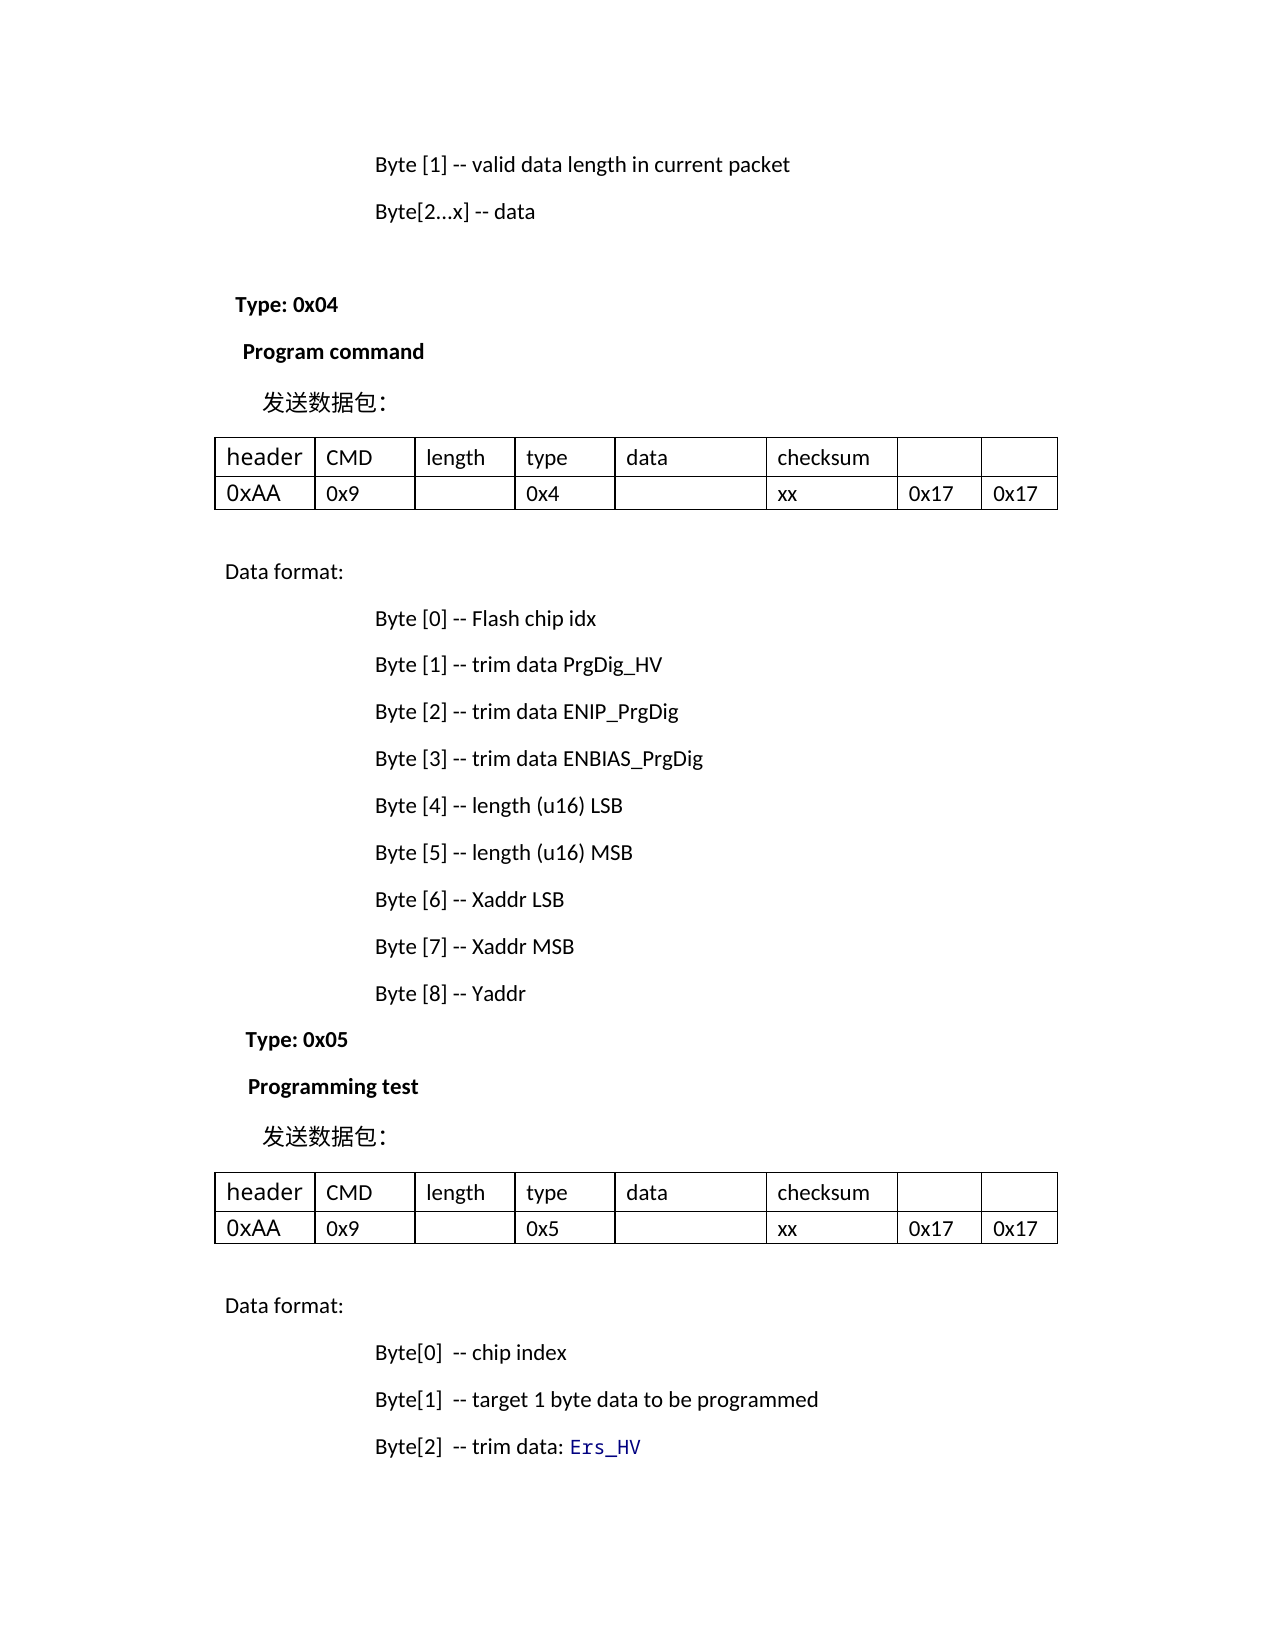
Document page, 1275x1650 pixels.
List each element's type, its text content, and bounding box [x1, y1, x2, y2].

table_cell [616, 477, 766, 508]
text Byte [3] -- trim data ENBIAS_PrgDig [300, 744, 1125, 772]
table_header [982, 438, 1057, 476]
table_header length [416, 1173, 514, 1211]
table_cell [416, 1212, 514, 1243]
table_header type [516, 438, 614, 476]
table_cell 0x9 [316, 1212, 414, 1243]
table_cell 0x17 [982, 1212, 1057, 1243]
text Byte [1] -- trim data PrgDig_HV [300, 651, 1125, 678]
text Byte[2] -- trim data: Ers_HV [300, 1432, 1125, 1460]
table_header length [416, 438, 514, 476]
text Type: 0x05 [225, 1026, 1125, 1053]
table_cell 0xAA [216, 1212, 314, 1243]
list 发送数据包： [262, 384, 1125, 418]
table_cell 0x17 [898, 1212, 981, 1243]
table_header [898, 1173, 981, 1211]
list 发送数据包： [262, 1119, 1125, 1152]
text Data format: [150, 557, 1125, 585]
text Byte [0] -- Flash chip idx [300, 604, 1125, 632]
table_header header [216, 438, 314, 476]
text Program command [150, 337, 1125, 366]
text Byte [2] -- trim data ENIP_PrgDig [300, 697, 1125, 725]
text Byte[0] -- chip index [300, 1338, 1125, 1367]
table_header header [216, 1173, 314, 1211]
table_cell xx [767, 477, 897, 508]
table_cell 0x17 [982, 477, 1057, 508]
table_header checksum [767, 438, 897, 476]
table_cell 0x4 [516, 477, 614, 508]
text Byte[2...x] -- data [300, 197, 1125, 225]
text Type: 0x04 [225, 291, 1125, 319]
table_header data [616, 1173, 766, 1211]
table_cell 0xAA [216, 477, 314, 508]
text Byte [4] -- length (u16) LSB [300, 791, 1125, 819]
table_header CMD [316, 1173, 414, 1211]
text Byte[1] -- target 1 byte data to be programmed [300, 1385, 1125, 1413]
table_header [898, 438, 981, 476]
text Byte [5] -- length (u16) MSB [300, 838, 1125, 866]
table_cell 0x17 [898, 477, 981, 508]
table_cell xx [767, 1212, 897, 1243]
table_cell [416, 477, 514, 508]
text Data format: [150, 1292, 1125, 1320]
text Byte [6] -- Xaddr LSB [300, 885, 1125, 913]
text Byte [8] -- Yaddr [300, 979, 1125, 1007]
text Programming test [150, 1072, 1125, 1100]
table_header data [616, 438, 766, 476]
table_header checksum [767, 1173, 897, 1211]
table_cell 0x9 [316, 477, 414, 508]
table_cell 0x5 [516, 1212, 614, 1243]
table_header type [516, 1173, 614, 1211]
table_cell [616, 1212, 766, 1243]
table_header CMD [316, 438, 414, 476]
table_header [982, 1173, 1057, 1211]
text Byte [7] -- Xaddr MSB [300, 932, 1125, 960]
text Byte [1] -- valid data length in current packet [300, 150, 1125, 178]
